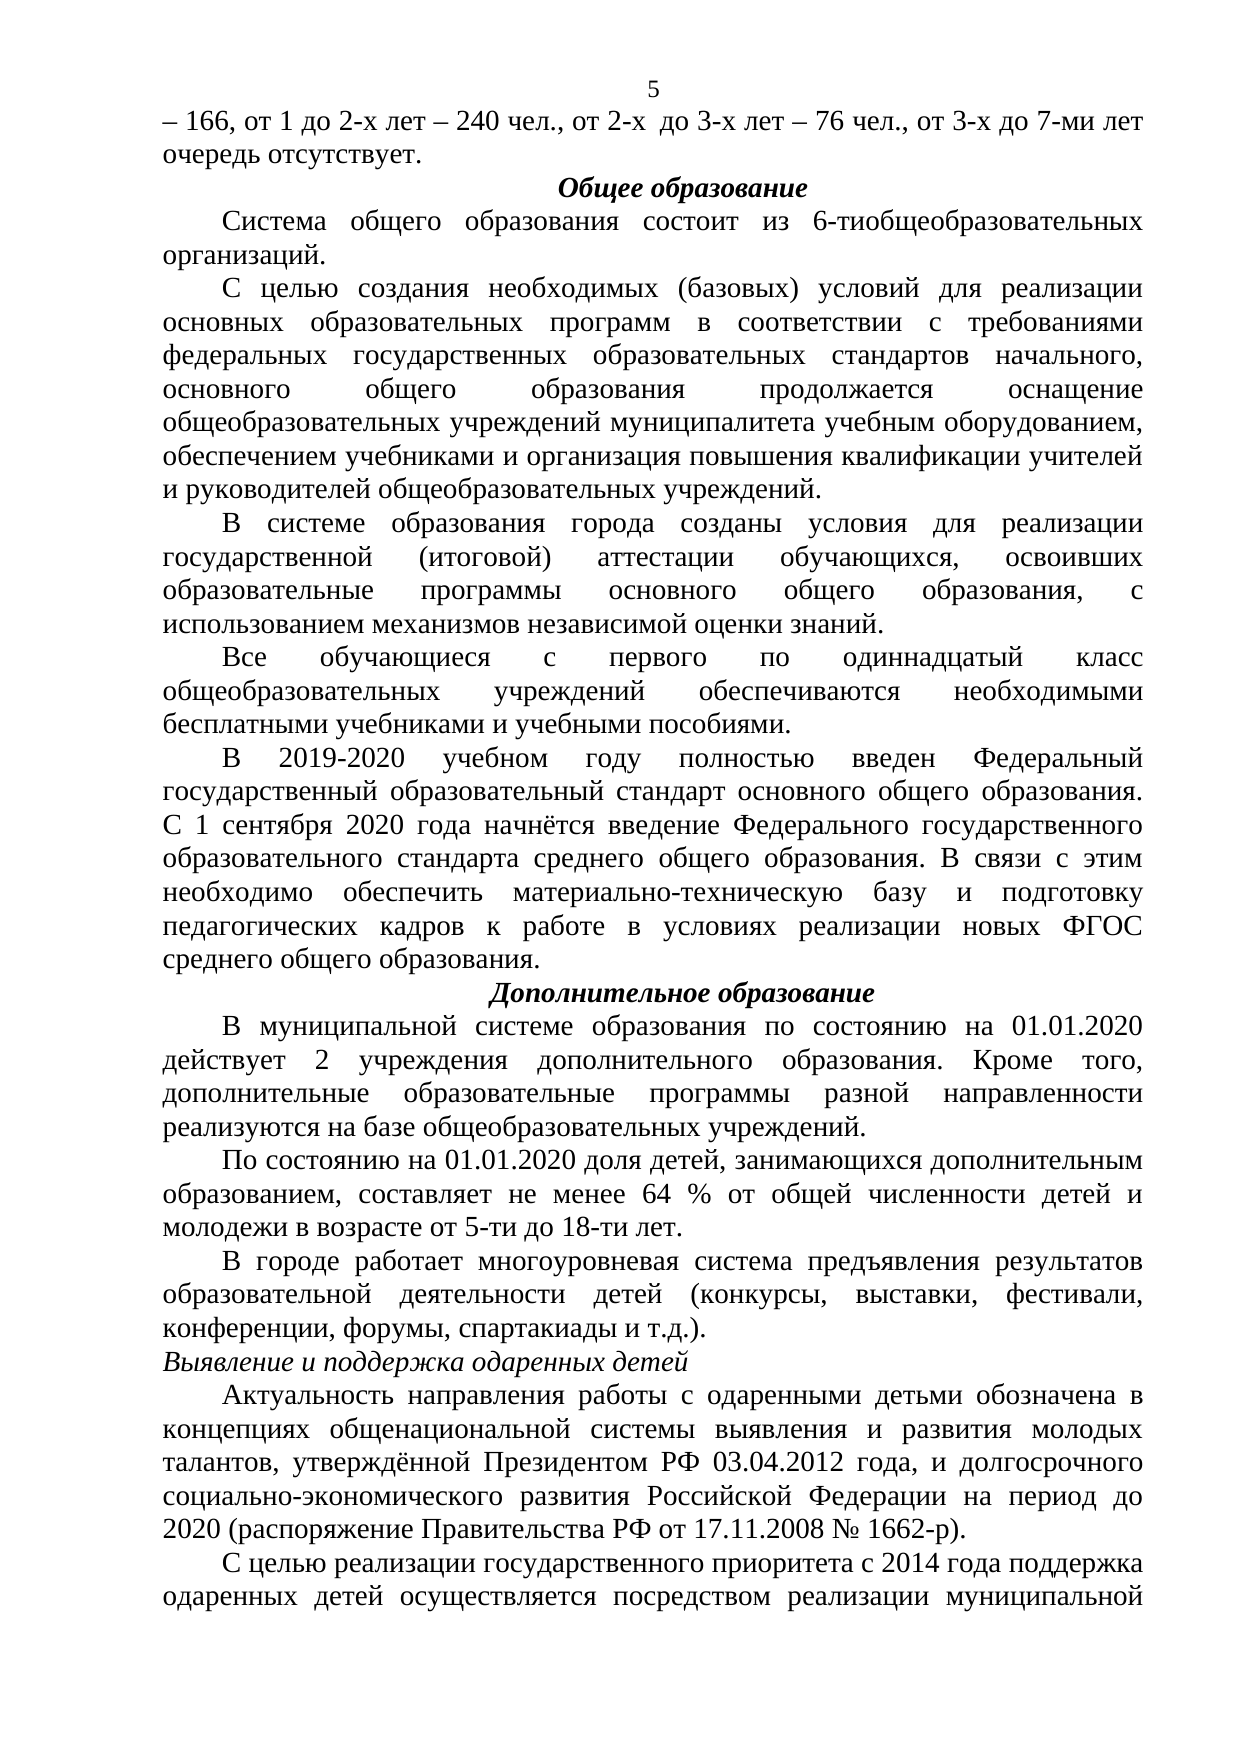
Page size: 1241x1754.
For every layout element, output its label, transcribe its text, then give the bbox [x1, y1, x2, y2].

text Выявление и поддержка одаренных детей [162, 1344, 1144, 1377]
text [162, 1545, 1144, 1612]
text В 2019-2020 учебном году полностью введен Федеральный государственный образовательный стандарт основного общего образования. С 1 сентября 2020 года начнётся введение Федерального государственного образовательного стандарта среднего общего образования. В связи с этим необходимо обеспечить материально-техническую базу и подготовку педагогических кадров к работе в условиях реализации новых ФГОС среднего общего образования. [162, 740, 1144, 975]
text Общее образование [162, 170, 1144, 203]
text Актуальность направления работы с одаренными детьми обозначена в концепциях общенациональной системы выявления и развития молодых талантов, утверждённой Президентом РФ 03.04.2012 года, и долгосрочного социально-экономического развития Российской Федерации на период до 2020 (распоряжение Правительства РФ от 17.11.2008 № 1662-р). [162, 1377, 1144, 1545]
text В городе работает многоуровневая система предъявления результатов образовательной деятельности детей (конкурсы, выставки, фестивали, конференции, форумы, спартакиады и т.д.). [162, 1243, 1144, 1344]
text По состоянию на 01.01.2020 доля детей, занимающихся дополнительным образованием, составляет не менее 64 % от общей численности детей и молодежи в возрасте от 5-ти до 18-ти лет. [162, 1142, 1144, 1243]
text В муниципальной системе образования по состоянию на 01.01.2020 действует 2 учреждения дополнительного образования. Кроме того, дополнительные образовательные программы разной направленности реализуются на базе общеобразовательных учреждений. [162, 1008, 1144, 1142]
text Все обучающиеся с первого по одиннадцатый класс общеобразовательных учреждений обеспечиваются необходимыми бесплатными учебниками и учебными пособиями. [162, 639, 1144, 740]
text В системе образования города созданы условия для реализации государственной (итоговой) аттестации обучающихся, освоивших образовательные программы основного общего образования, с использованием механизмов независимой оценки знаний. [162, 505, 1144, 639]
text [162, 103, 1144, 170]
text Дополнительное образование [162, 975, 1144, 1008]
text С целью создания необходимых (базовых) условий для реализации основных образовательных программ в соответствии с требованиями федеральных государственных образовательных стандартов начального, основного общего образования продолжается оснащение общеобразовательных учреждений муниципалитета учебным оборудованием, обеспечением учебниками и организация повышения квалификации учителей и руководителей общеобразовательных учреждений. [162, 270, 1144, 505]
text Система общего образования состоит из 6-тиобщеобразовательных организаций. [162, 203, 1144, 270]
